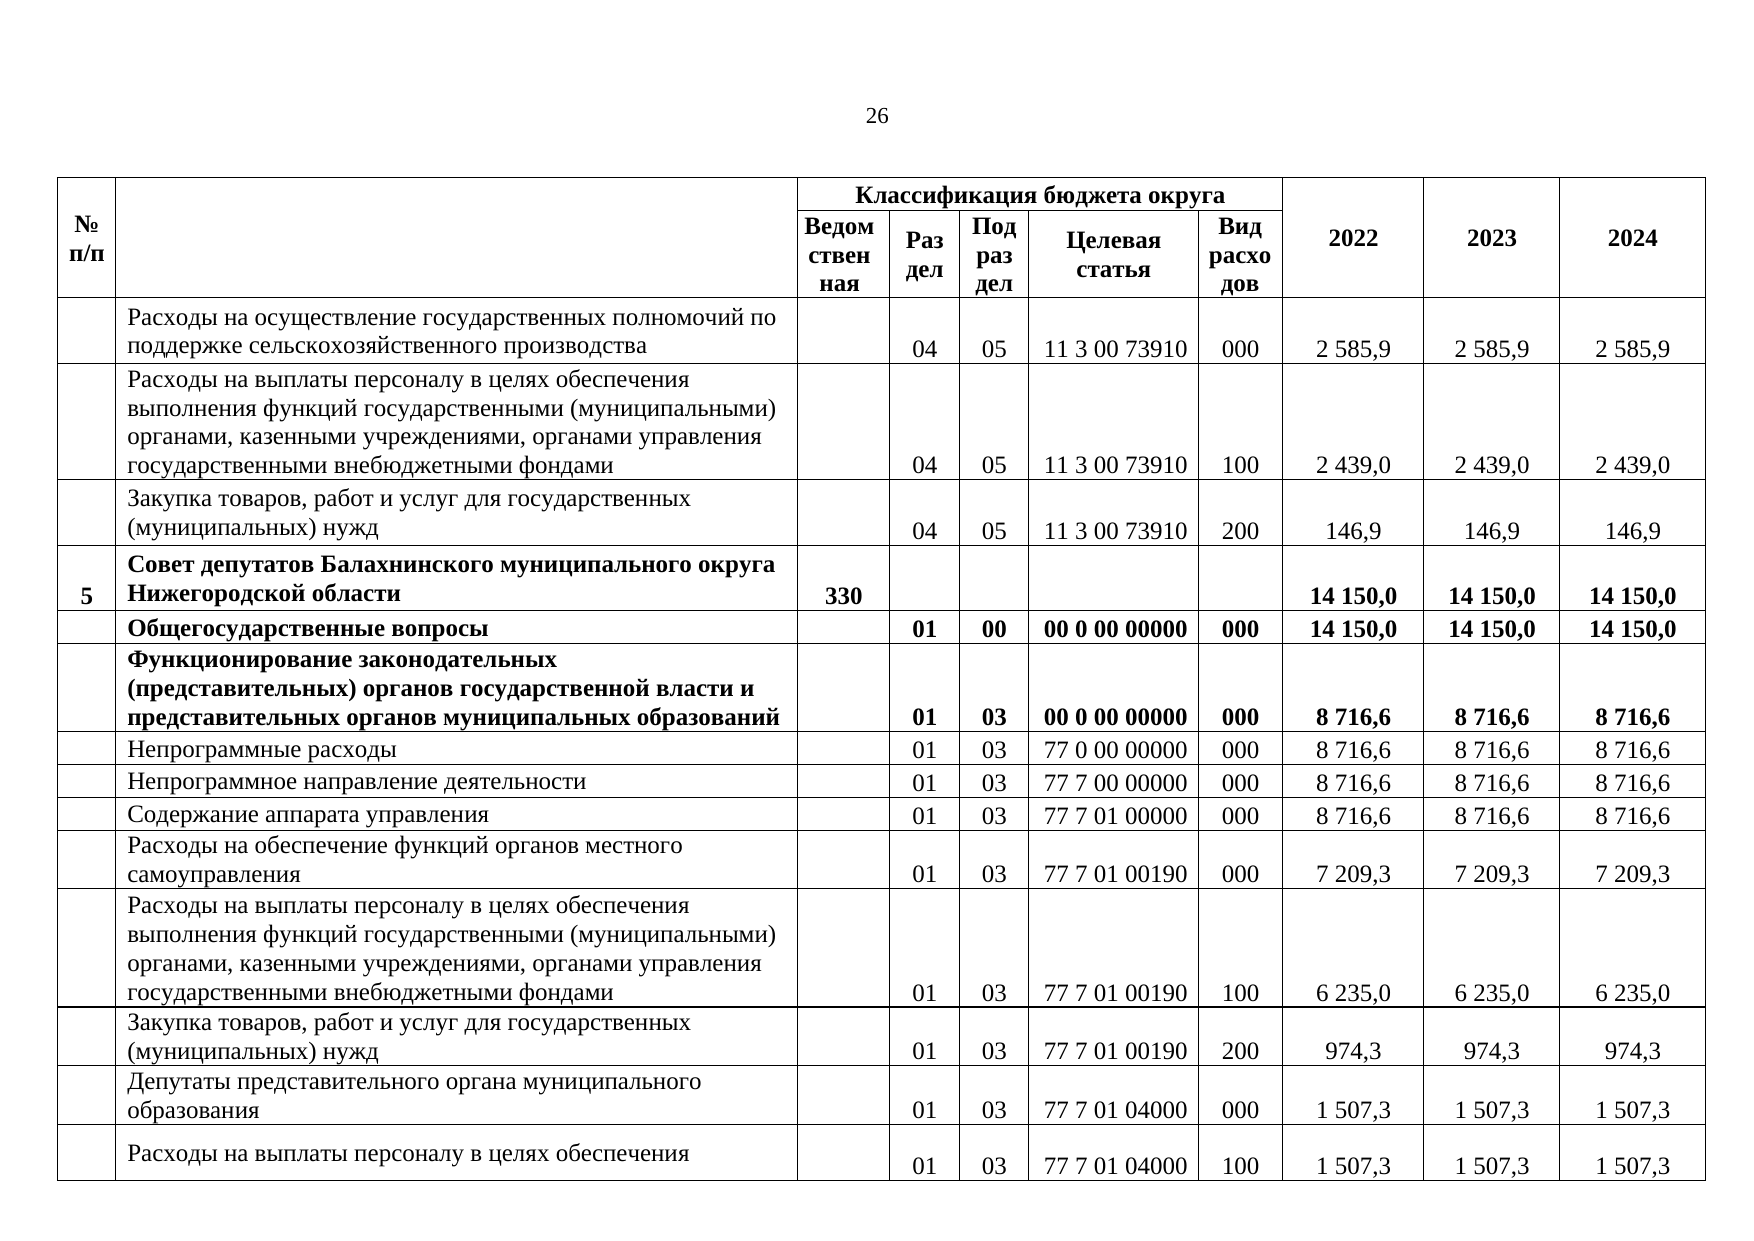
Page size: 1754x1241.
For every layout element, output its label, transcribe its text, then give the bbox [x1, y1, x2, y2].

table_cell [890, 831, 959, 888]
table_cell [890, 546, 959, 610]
table_header Классификация бюджета округа [798, 178, 1282, 210]
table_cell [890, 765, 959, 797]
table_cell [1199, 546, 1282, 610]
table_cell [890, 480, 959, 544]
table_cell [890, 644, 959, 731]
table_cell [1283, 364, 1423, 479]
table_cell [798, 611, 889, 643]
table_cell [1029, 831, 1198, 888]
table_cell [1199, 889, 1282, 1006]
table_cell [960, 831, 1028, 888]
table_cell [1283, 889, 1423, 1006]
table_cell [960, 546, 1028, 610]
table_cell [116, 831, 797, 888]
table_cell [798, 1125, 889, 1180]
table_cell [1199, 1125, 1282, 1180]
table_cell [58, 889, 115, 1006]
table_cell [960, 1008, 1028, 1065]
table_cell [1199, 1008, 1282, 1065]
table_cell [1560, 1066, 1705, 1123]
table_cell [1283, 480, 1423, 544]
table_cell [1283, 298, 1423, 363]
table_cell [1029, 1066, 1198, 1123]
table_cell Под раз дел [960, 211, 1028, 297]
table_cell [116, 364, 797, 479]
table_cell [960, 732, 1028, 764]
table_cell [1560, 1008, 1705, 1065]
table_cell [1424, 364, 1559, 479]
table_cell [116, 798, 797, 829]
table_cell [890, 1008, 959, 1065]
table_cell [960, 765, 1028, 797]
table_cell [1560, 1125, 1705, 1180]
table_cell Целевая статья [1029, 211, 1198, 297]
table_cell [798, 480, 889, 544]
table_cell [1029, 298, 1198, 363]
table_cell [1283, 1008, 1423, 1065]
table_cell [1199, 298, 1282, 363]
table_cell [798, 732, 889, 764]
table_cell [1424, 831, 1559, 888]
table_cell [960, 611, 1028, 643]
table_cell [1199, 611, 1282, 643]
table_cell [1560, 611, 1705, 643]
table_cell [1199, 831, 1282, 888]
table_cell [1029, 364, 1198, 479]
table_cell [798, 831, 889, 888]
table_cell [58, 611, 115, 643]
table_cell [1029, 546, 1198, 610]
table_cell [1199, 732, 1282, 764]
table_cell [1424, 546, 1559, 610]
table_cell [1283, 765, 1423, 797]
table_cell Вид расхо дов [1199, 211, 1282, 297]
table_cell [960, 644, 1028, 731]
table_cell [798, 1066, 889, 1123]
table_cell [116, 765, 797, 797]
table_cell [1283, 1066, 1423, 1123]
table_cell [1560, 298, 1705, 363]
table_header 2022 [1283, 178, 1423, 297]
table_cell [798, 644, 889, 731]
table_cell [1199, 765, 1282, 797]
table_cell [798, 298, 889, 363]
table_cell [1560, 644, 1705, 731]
table_header 2024 [1560, 178, 1705, 297]
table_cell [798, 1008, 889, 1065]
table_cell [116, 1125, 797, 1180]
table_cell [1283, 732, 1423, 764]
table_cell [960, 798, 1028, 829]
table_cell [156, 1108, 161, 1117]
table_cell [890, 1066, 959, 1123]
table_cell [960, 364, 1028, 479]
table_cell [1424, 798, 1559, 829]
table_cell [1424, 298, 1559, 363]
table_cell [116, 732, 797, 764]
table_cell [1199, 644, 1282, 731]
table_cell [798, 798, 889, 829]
table_cell Раз дел [890, 211, 959, 297]
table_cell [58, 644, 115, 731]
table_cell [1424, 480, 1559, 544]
table_header [116, 178, 797, 297]
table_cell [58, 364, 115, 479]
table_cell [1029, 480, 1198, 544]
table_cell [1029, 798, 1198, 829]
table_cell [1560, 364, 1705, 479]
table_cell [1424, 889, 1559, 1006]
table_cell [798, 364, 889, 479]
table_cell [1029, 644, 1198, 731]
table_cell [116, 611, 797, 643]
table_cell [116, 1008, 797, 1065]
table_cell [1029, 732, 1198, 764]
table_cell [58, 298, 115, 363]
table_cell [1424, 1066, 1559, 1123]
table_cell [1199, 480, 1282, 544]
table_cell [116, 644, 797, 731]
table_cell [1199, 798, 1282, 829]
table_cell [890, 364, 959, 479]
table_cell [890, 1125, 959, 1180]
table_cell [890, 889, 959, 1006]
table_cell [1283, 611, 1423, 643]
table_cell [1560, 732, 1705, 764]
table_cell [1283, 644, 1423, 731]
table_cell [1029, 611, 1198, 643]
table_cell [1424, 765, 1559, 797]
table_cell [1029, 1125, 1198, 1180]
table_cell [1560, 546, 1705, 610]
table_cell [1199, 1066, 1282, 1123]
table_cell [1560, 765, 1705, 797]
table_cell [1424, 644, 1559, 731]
table_cell Ведом ствен ная [798, 211, 889, 297]
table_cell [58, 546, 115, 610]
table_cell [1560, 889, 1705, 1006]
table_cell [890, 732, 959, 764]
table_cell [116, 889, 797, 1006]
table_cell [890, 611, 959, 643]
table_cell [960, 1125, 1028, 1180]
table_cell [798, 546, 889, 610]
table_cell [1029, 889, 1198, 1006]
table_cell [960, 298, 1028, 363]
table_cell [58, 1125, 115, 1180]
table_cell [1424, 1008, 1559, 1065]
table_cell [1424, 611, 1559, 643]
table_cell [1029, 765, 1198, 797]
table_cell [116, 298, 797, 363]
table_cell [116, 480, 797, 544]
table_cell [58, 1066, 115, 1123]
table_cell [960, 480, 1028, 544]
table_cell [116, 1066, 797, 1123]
table_header № п/п [58, 178, 115, 297]
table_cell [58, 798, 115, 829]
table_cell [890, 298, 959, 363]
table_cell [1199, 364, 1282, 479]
table_header 2023 [1424, 178, 1559, 297]
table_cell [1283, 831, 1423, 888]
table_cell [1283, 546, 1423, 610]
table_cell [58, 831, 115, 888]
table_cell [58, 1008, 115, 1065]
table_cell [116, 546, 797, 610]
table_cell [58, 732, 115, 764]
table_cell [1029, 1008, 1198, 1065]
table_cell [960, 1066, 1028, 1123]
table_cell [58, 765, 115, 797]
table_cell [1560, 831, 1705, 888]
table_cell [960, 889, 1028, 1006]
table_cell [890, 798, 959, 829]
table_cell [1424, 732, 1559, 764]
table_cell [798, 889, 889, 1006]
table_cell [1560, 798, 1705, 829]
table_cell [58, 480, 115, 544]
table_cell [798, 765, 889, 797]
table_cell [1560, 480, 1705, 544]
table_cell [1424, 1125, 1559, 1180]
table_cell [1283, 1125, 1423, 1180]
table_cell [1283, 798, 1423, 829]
